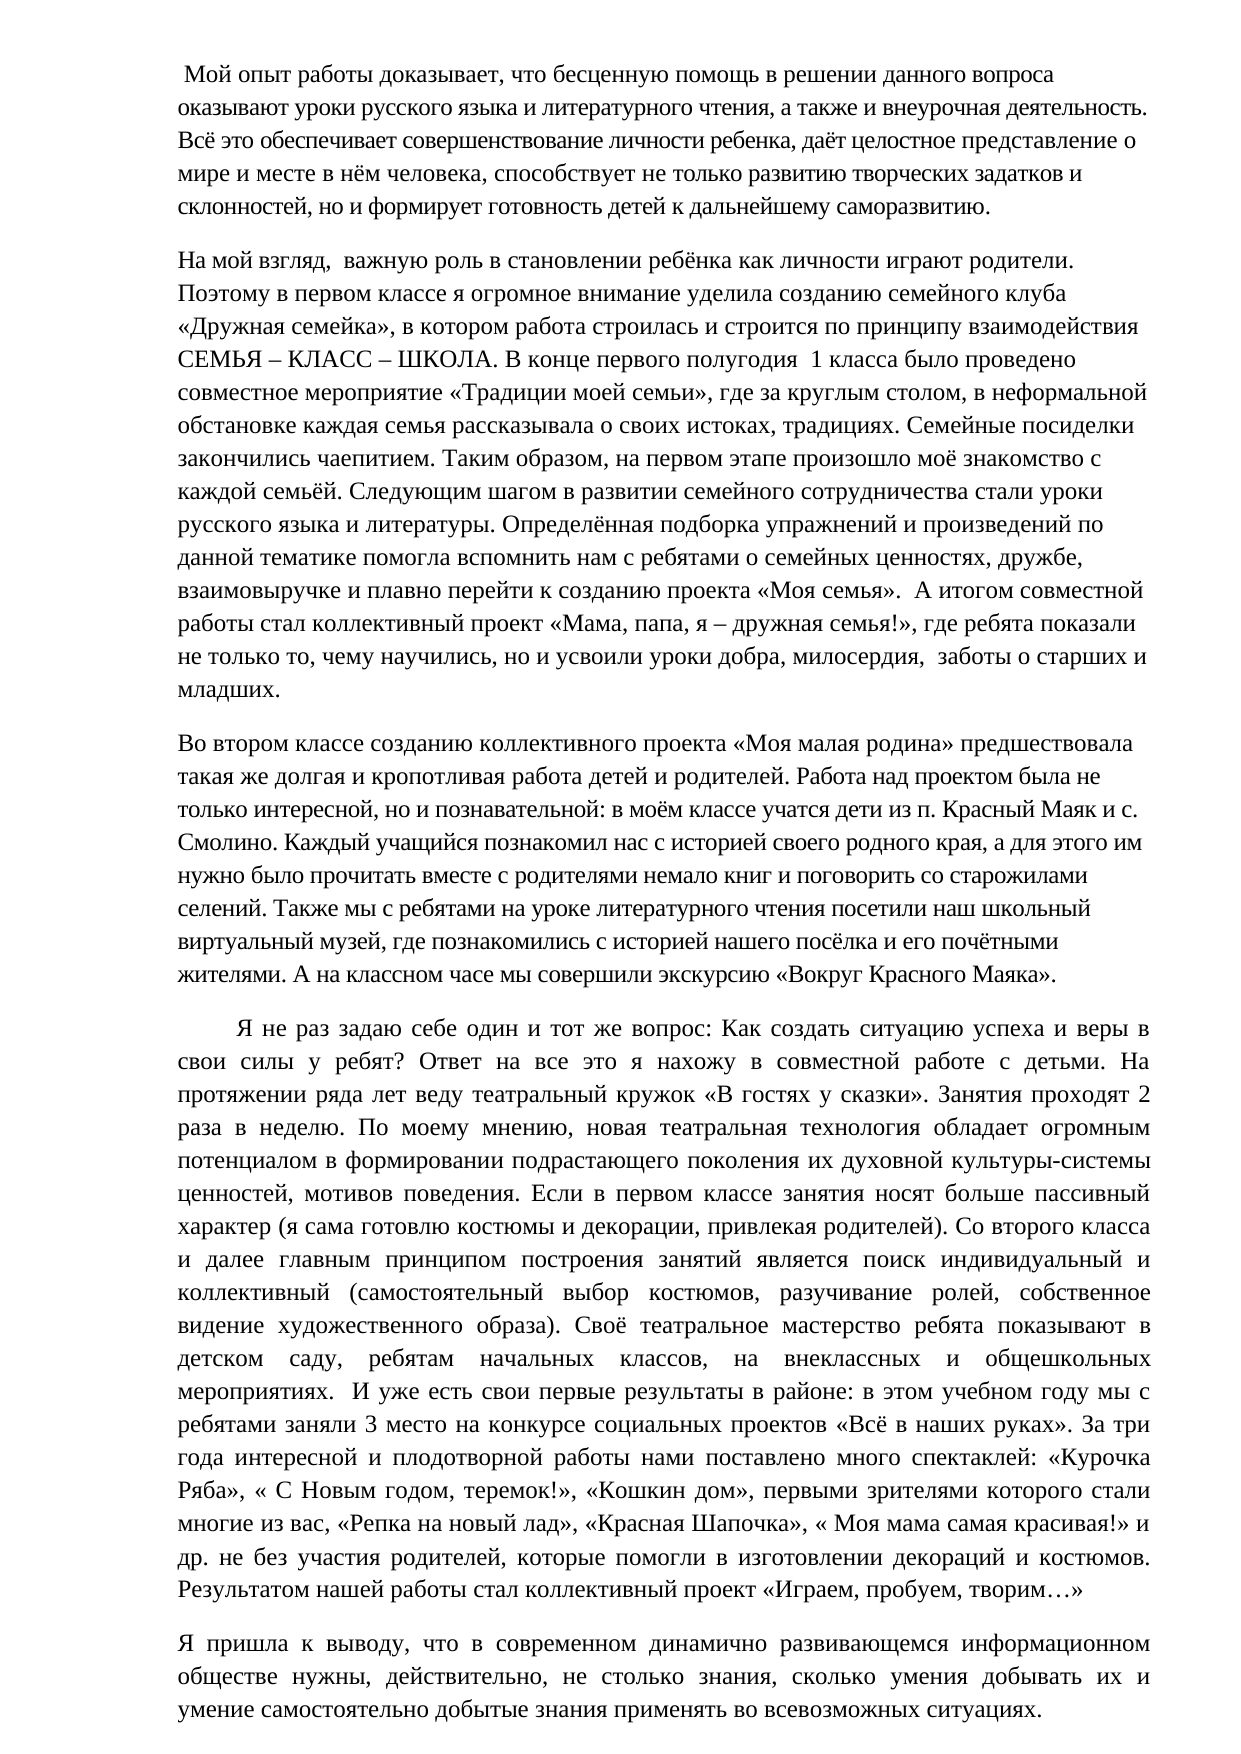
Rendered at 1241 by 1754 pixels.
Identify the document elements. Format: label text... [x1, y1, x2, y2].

text Я пришла к выводу, что в современном динамично развивающемся информационном обществе нужны, действительно, не столько знания, сколько умения добывать их и умение самостоятельно добытые знания применять во всевозможных ситуациях. [177, 1628, 1152, 1723]
text Я не раз задаю себе один и тот же вопрос: Как создать ситуацию успеха и веры в свои силы у ребят? Ответ на все это я нахожу в совместной работе с детьми. На протяжении ряда лет веду театральный кружок «В гостях у сказки». Занятия проходят 2 раза в неделю. По моему мнению, новая театральная технология обладает огромным потенциалом в формировании подрастающего поколения их духовной культуры-системы ценностей, мотивов поведения. Если в первом классе занятия носят больше пассивный характер (я сама готовлю костюмы и декорации, привлекая родителей). Со второго класса и далее главным принципом построения занятий является поиск индивидуальный и коллективный (самостоятельный выбор костюмов, разучивание ролей, собственное видение художественного образа). Своё театральное мастерство ребята показывают в детском саду, ребятам начальных классов, на внеклассных и общешкольных мероприятиях. И уже есть свои первые результаты в районе: в этом учебном году мы с ребятами заняли 3 место на конкурсе социальных проектов «Всё в наших руках». За три года интересной и плодотворной работы нами поставлено много спектаклей: «Курочка Ряба», « С Новым годом, теремок!», «Кошкин дом», первыми зрителями которого стали многие из вас, «Репка на новый лад», «Красная Шапочка», « Моя мама самая красивая!» и др. не без участия родителей, которые помогли в изготовлении декораций и костюмов. Результатом нашей работы стал коллективный проект «Играем, пробуем, творим…» [177, 1013, 1152, 1603]
text На мой взгляд, важную роль в становлении ребёнка как личности играют родители. Поэтому в первом классе я огромное внимание уделила созданию семейного клуба «Дружная семейка», в котором работа строилась и строится по принципу взаимодействия СЕМЬЯ – КЛАСС – ШКОЛА. В конце первого полугодия 1 класса было проведено совместное мероприятие «Традиции моей семьи», где за круглым столом, в неформальной обстановке каждая семья рассказывала о своих истоках, традициях. Семейные посиделки закончились чаепитием. Таким образом, на первом этапе произошло моё знакомство с каждой семьёй. Следующим шагом в развитии семейного сотрудничества стали уроки русского языка и литературы. Определённая подборка упражнений и произведений по данной тематике помогла вспомнить нам с ребятами о семейных ценностях, дружбе, взаимовыручке и плавно перейти к созданию проекта «Моя семья». А итогом совместной работы стал коллективный проект «Мама, папа, я – дружная семья!», где ребята показали не только то, чему научились, но и усвоили уроки добра, милосердия, заботы о старших и младших. [177, 245, 1152, 703]
text Во втором классе созданию коллективного проекта «Моя малая родина» предшествовала такая же долгая и кропотливая работа детей и родителей. Работа над проектом была не только интересной, но и познавательной: в моём классе учатся дети из п. Красный Маяк и с. Смолино. Каждый учащийся познакомил нас с историей своего родного края, а для этого им нужно было прочитать вместе с родителями немало книг и поговорить со старожилами селений. Также мы с ребятами на уроке литературного чтения посетили наш школьный виртуальный музей, где познакомились с историей нашего посёлка и его почётными жителями. А на классном часе мы совершили экскурсию «Вокруг Красного Маяка». [177, 728, 1152, 988]
text Мой опыт работы доказывает, что бесценную помощь в решении данного вопроса оказывают уроки русского языка и литературного чтения, а также и внеурочная деятельность. Всё это обеспечивает совершенствование личности ребенка, даёт целостное представление о мире и месте в нём человека, способствует не только развитию творческих задатков и склонностей, но и формирует готовность детей к дальнейшему саморазвитию. [177, 59, 1152, 220]
